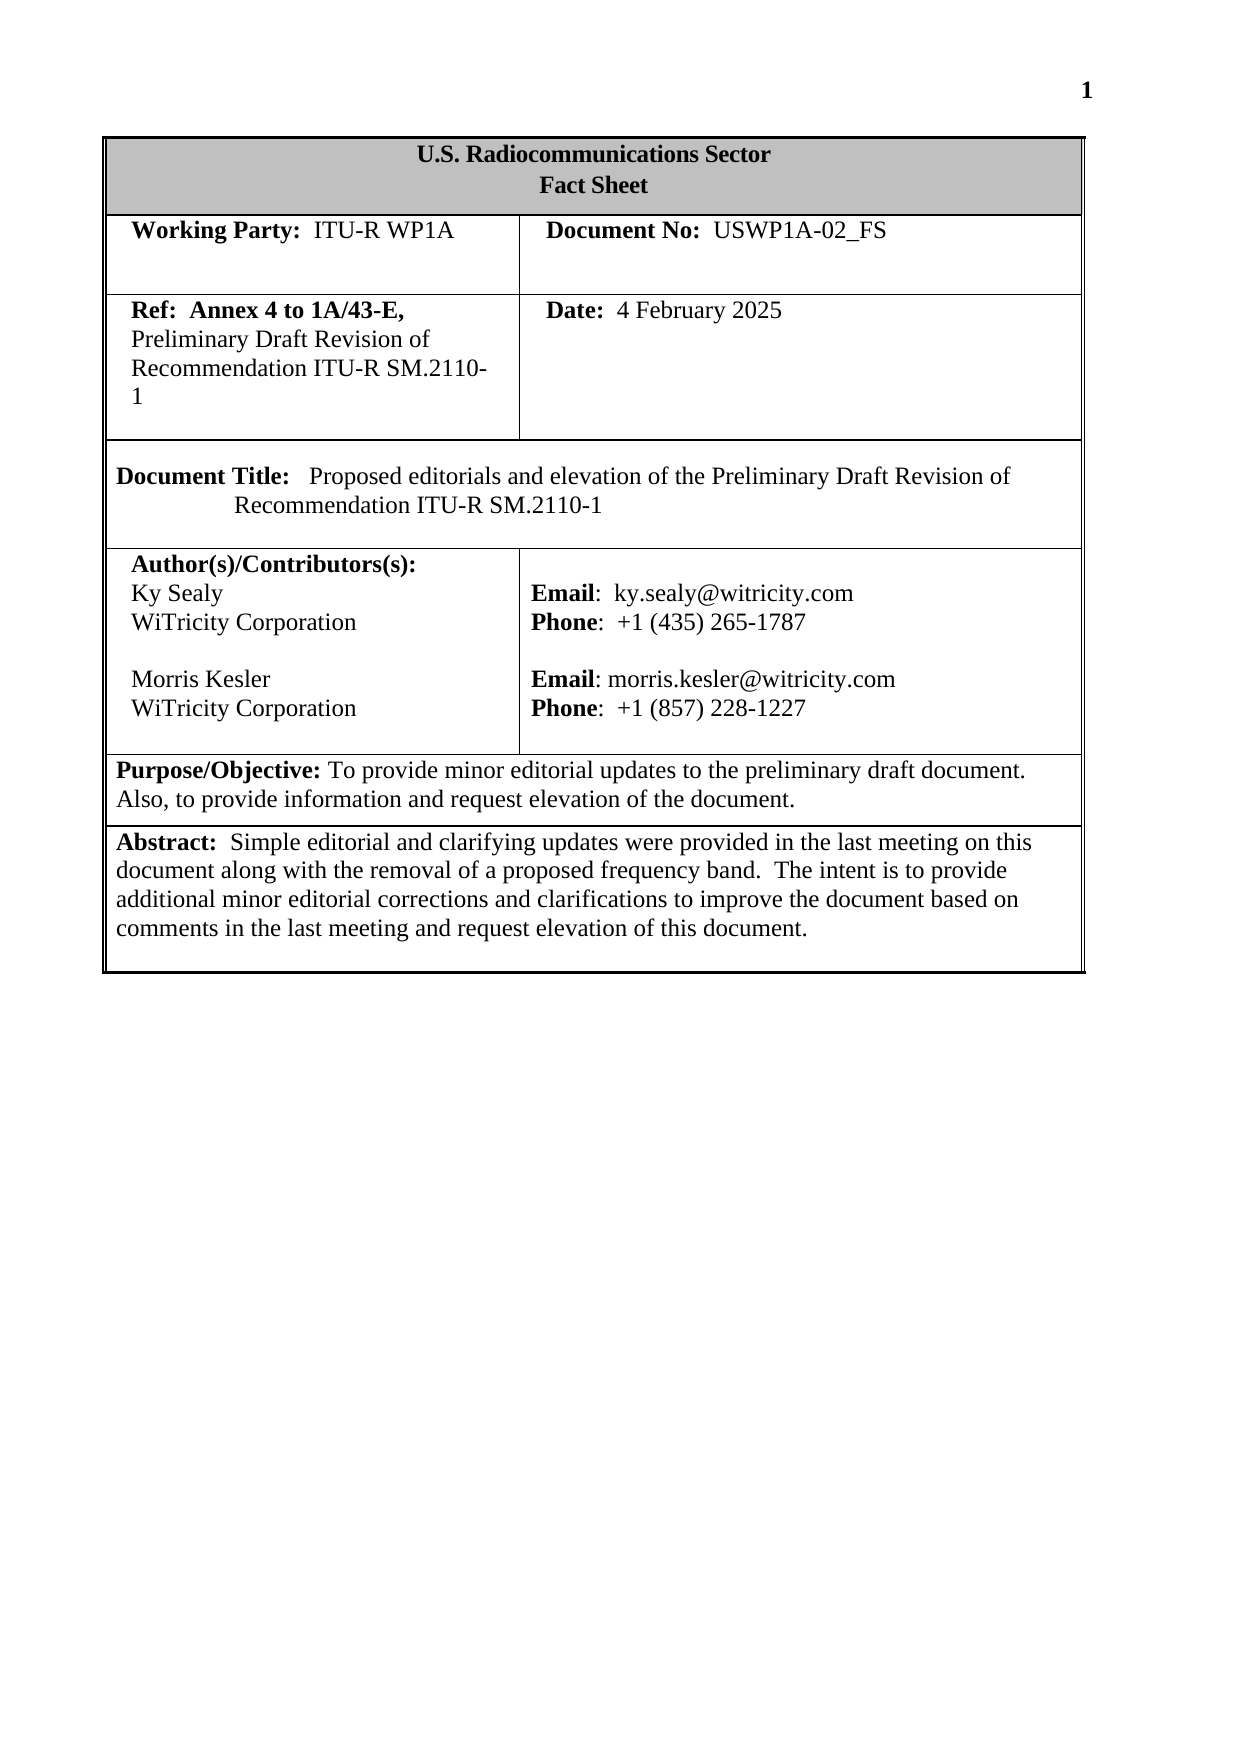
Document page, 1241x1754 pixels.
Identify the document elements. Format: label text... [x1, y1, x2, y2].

table_cell Date: 4 February 2025 [520, 295, 1081, 439]
table_cell Author(s)/Contributors(s): Ky Sealy WiTricity Corporation Morris Kesler WiTricity Corporation [107, 549, 519, 754]
table_cell Abstract: Simple editorial and clarifying updates were provided in the last meeting on this document along with the removal of a proposed frequency band. The intent is to provide additional minor editorial corrections and clarifications to improve the document based on comments in the last meeting and request elevation of this document. [107, 827, 1081, 971]
table_header U.S. Radiocommunications Sector Fact Sheet [107, 139, 1081, 214]
table_cell Document No: USWP1A-02_FS [520, 216, 1081, 293]
table_cell Document Title: Proposed editorials and elevation of the Preliminary Draft Revision of Recommendation ITU-R SM.2110-1 [107, 441, 1081, 547]
table_cell Working Party: ITU-R WP1A [107, 216, 519, 293]
table_cell Ref: Annex 4 to 1A/43-E, Preliminary Draft Revision of Recommendation ITU-R SM.2110-1 [107, 295, 519, 439]
table_cell Purpose/Objective: To provide minor editorial updates to the preliminary draft document. Also, to provide information and request elevation of the document. [107, 755, 1081, 825]
table_cell Email: ky.sealy@witricity.com Phone: +1 (435) 265-1787 Email: morris.kesler@witricity.com Phone: +1 (857) 228-1227 [520, 549, 1081, 754]
